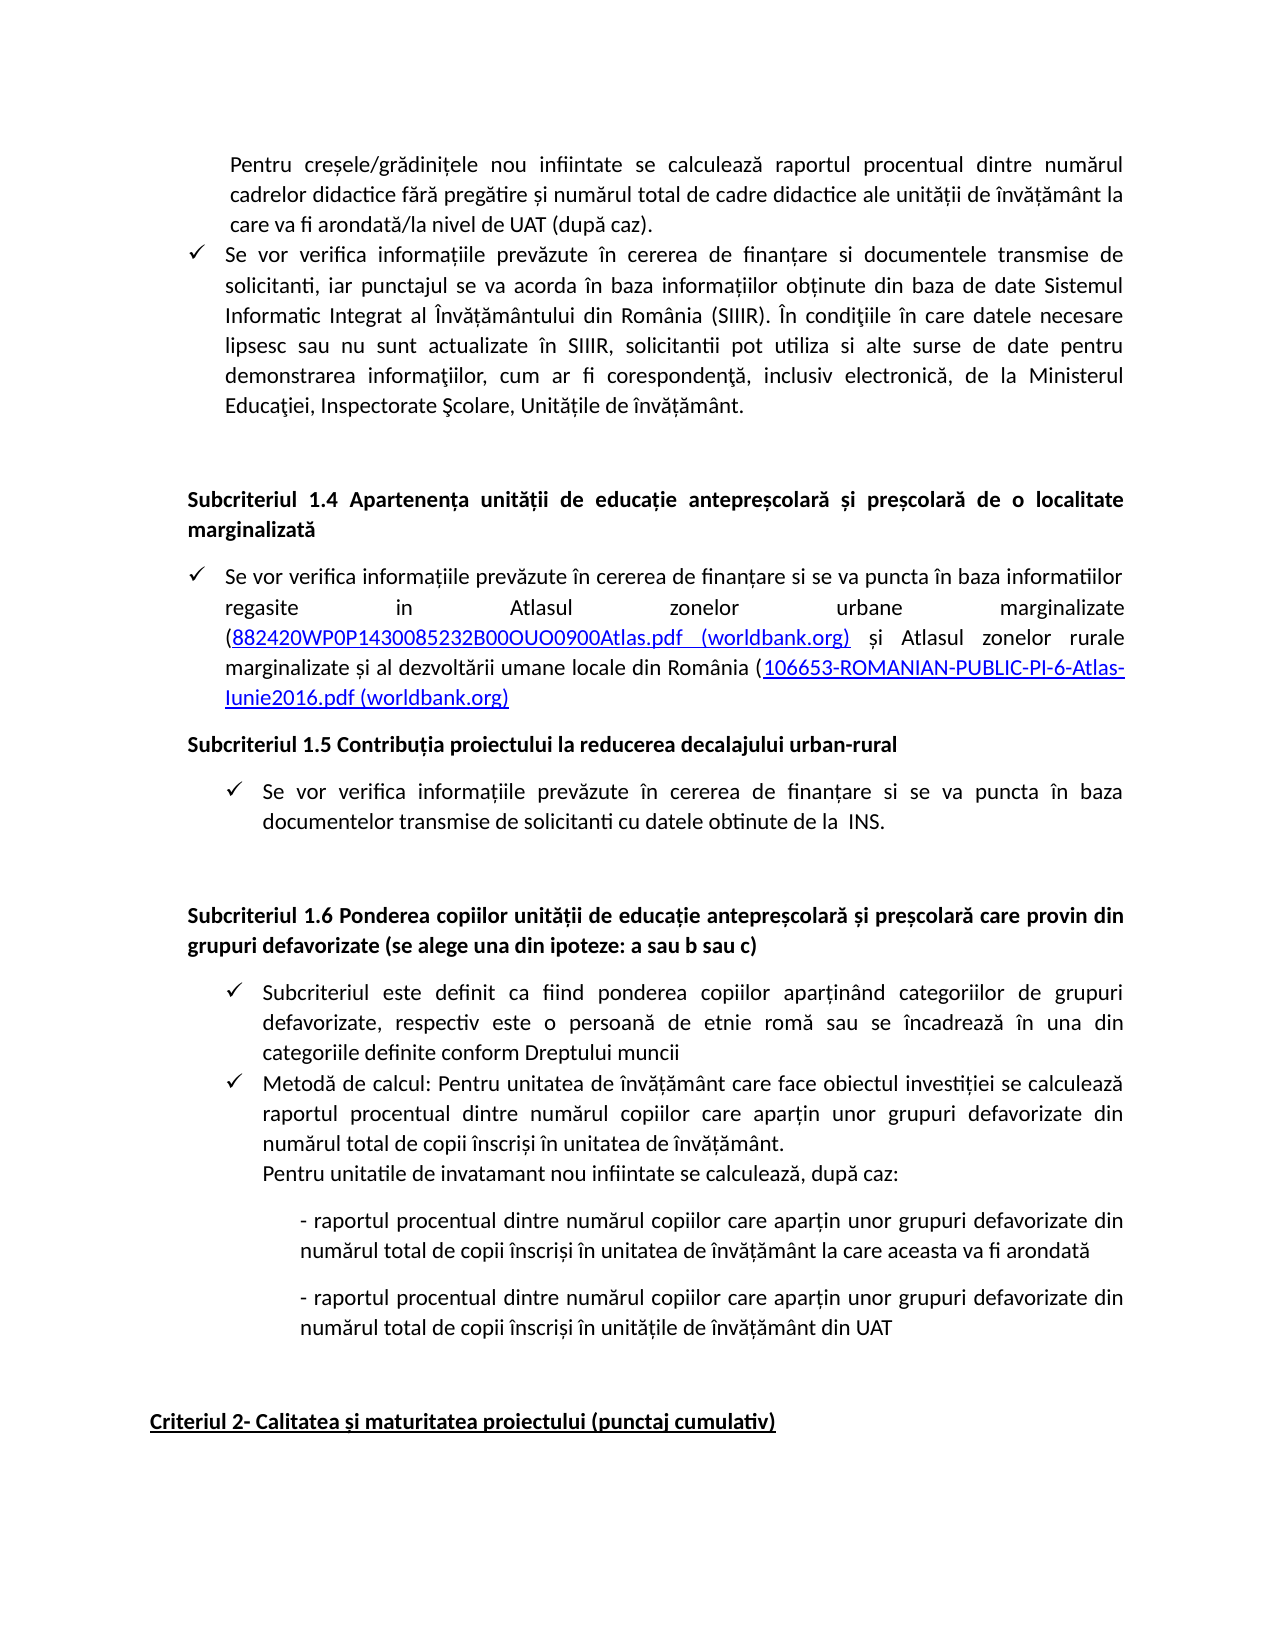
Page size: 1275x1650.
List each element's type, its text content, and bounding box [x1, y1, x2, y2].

text Criteriul 2- Calitatea și maturitatea proiectului (punctaj cumulativ) [150, 1407, 1125, 1435]
text - raportul procentual dintre numărul copiilor care aparțin unor grupuri defavorizate din numărul total de copii înscriși în unitatea de învățământ la care aceasta va fi arondată [300, 1206, 1125, 1264]
list Se vor verifica informațiile prevăzute în cererea de finanțare si se va puncta în baza informatiilor regasite in Atlasul zonelor urbane marginalizate (882420WP0P1430085232B00OUO0900Atlas.pdf (worldbank.org) și Atlasul zonelor rurale marginalizate și al dezvoltării umane locale din România (106653-ROMANIAN-PUBLIC-PI-6-Atlas-Iunie2016.pdf (worldbank.org) [187, 562, 1125, 711]
list Subcriteriul este definit ca fiind ponderea copiilor aparținând categoriilor de grupuri defavorizate, respectiv este o persoană de etnie romă sau se încadrează în una din categoriile definite conform Dreptului muncii [225, 978, 1125, 1067]
list Metodă de calcul: Pentru unitatea de învățământ care face obiectul investiției se calculează raportul procentual dintre numărul copiilor care aparțin unor grupuri defavorizate din numărul total de copii înscriși în unitatea de învățământ. [225, 1069, 1125, 1157]
list Pentru unitatile de invatamant nou infiintate se calculează, după caz: [262, 1159, 1125, 1187]
list Se vor verifica informațiile prevăzute în cererea de finanțare si se va puncta în baza documentelor transmise de solicitanti cu datele obtinute de la INS. [225, 777, 1125, 835]
text Subcriteriul 1.4 Apartenența unității de educație antepreșcolară și preșcolară de o localitate marginalizată [187, 485, 1125, 544]
text - raportul procentual dintre numărul copiilor care aparțin unor grupuri defavorizate din numărul total de copii înscriși în unitățile de învățământ din UAT [300, 1283, 1125, 1342]
list Pentru creșele/grădinițele nou infiintate se calculează raportul procentual dintre numărul cadrelor didactice fără pregătire și numărul total de cadre didactice ale unității de învățământ la care va fi arondată/la nivel de UAT (după caz). [230, 150, 1125, 238]
text Subcriteriul 1.5 Contribuția proiectului la reducerea decalajului urban-rural [187, 730, 1125, 758]
text Subcriteriul 1.6 Ponderea copiilor unității de educație antepreșcolară și preșcolară care provin din grupuri defavorizate (se alege una din ipoteze: a sau b sau c) [187, 901, 1125, 959]
